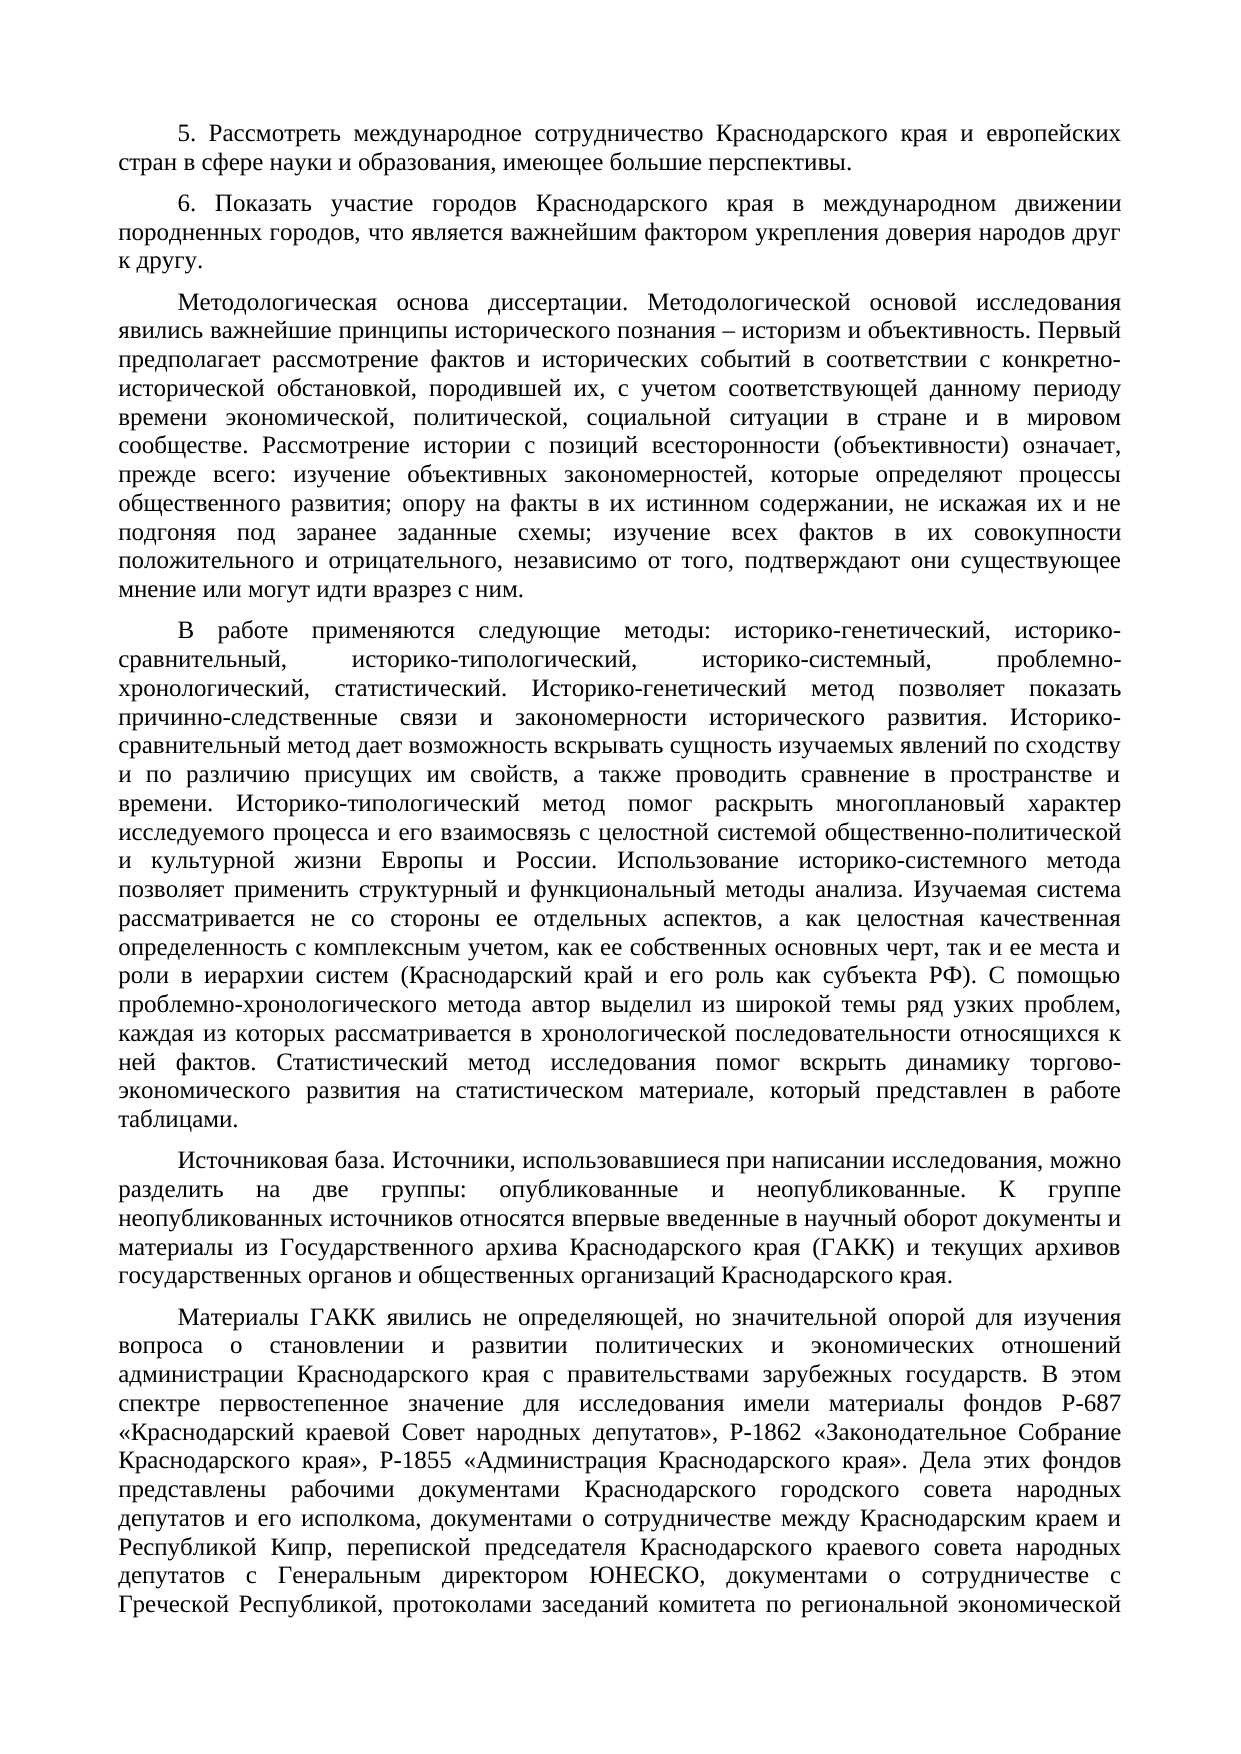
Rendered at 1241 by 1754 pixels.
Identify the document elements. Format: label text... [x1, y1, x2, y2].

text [118, 1302, 1122, 1618]
text Методологическая основа диссертации. Методологической основой исследования явились важнейшие принципы исторического познания – историзм и объективность. Первый предполагает рассмотрение фактов и исторических событий в соответствии с конкретно-исторической обстановкой, породившей их, с учетом соответствующей данному периоду времени экономической, политической, социальной ситуации в стране и в мировом сообществе. Рассмотрение истории с позиций всесторонности (объективности) означает, прежде всего: изучение объективных закономерностей, которые определяют процессы общественного развития; опору на факты в их истинном содержании, не искажая их и не подгоняя под заранее заданные схемы; изучение всех фактов в их совокупности положительного и отрицательного, независимо от того, подтверждают они существующее мнение или могут идти вразрез с ним. [118, 287, 1122, 603]
text 6. Показать участие городов Краснодарского края в международном движении породненных городов, что является важнейшим фактором укрепления доверия народов друг к другу. [118, 188, 1122, 274]
text 5. Рассмотреть международное сотрудничество Краснодарского края и европейских стран в сфере науки и образования, имеющее большие перспективы. [118, 118, 1122, 176]
text Источниковая база. Источники, использовавшиеся при написании исследования, можно разделить на две группы: опубликованные и неопубликованные. К группе неопубликованных источников относятся впервые введенные в научный оборот документы и материалы из Государственного архива Краснодарского края (ГАКК) и текущих архивов государственных органов и общественных организаций Краснодарского края. [118, 1146, 1122, 1289]
text В работе применяются следующие методы: историко-генетический, историко-сравнительный, историко-типологический, историко-системный, проблемно-хронологический, статистический. Историко-генетический метод позволяет показать причинно-следственные связи и закономерности исторического развития. Историко-сравнительный метод дает возможность вскрывать сущность изучаемых явлений по сходству и по различию присущих им свойств, а также проводить сравнение в пространстве и времени. Историко-типологический метод помог раскрыть многоплановый характер исследуемого процесса и его взаимосвязь с целостной системой общественно-политической и культурной жизни Европы и России. Использование историко-системного метода позволяет применить структурный и функциональный методы анализа. Изучаемая система рассматривается не со стороны ее отдельных аспектов, а как целостная качественная определенность с комплексным учетом, как ее собственных основных черт, так и ее места и роли в иерархии систем (Краснодарский край и его роль как субъекта РФ). С помощью проблемно-хронологического метода автор выделил из широкой темы ряд узких проблем, каждая из которых рассматривается в хронологической последовательности относящихся к ней фактов. Статистический метод исследования помог вскрыть динамику торгово-экономического развития на статистическом материале, который представлен в работе таблицами. [118, 616, 1122, 1133]
